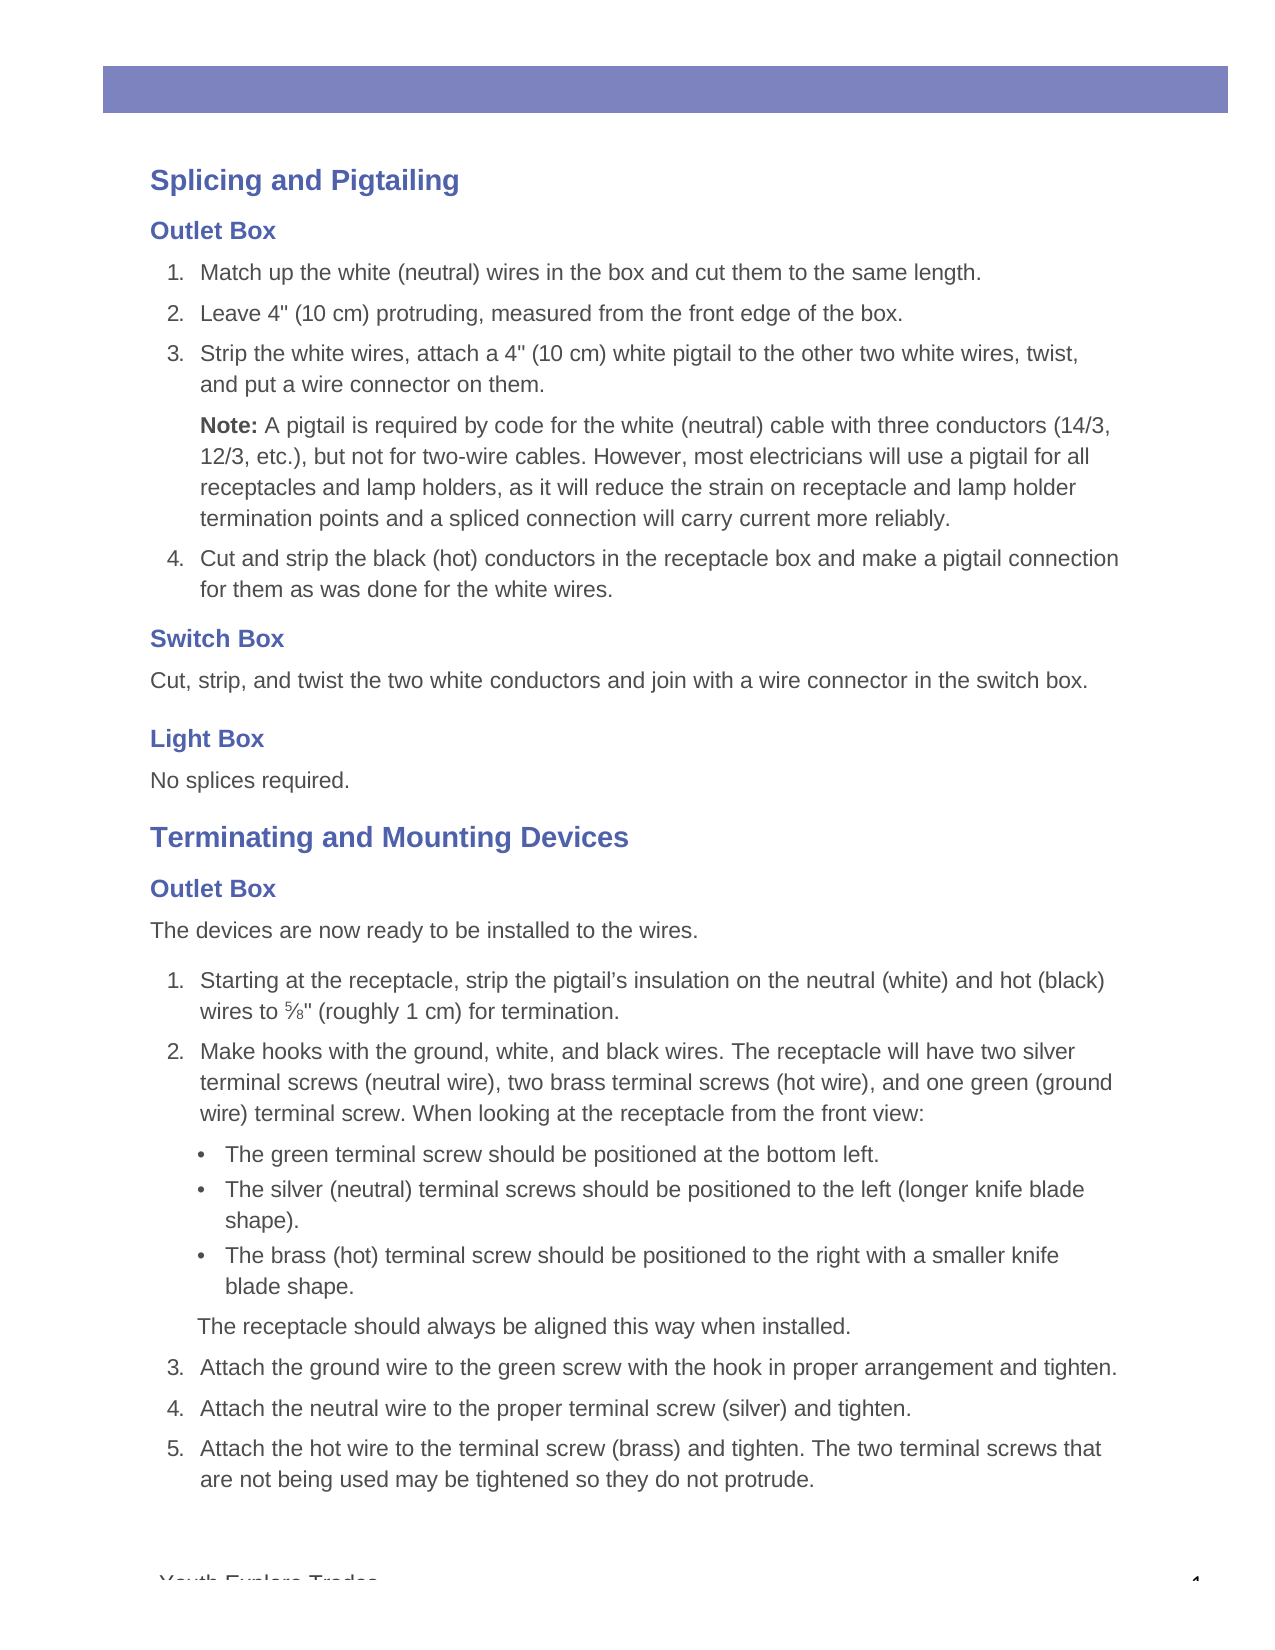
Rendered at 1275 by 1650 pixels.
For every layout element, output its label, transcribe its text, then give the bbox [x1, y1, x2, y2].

text Cut, strip, and twist the two white conductors and join with a wire connector in the switch box. [150, 667, 1239, 693]
list Leave 4" (10 cm) protruding, measured from the front edge of the box. [167, 299, 1239, 326]
list Make hooks with the ground, white, and black wires. The receptacle will have two silver terminal screws (neutral wire), two brass terminal screws (hot wire), and one green (ground wire) terminal screw. When looking at the receptacle from the front view: [167, 1038, 1117, 1127]
list Starting at the receptacle, strip the pigtail’s insulation on the neutral (white) and hot (black) wires to 5⁄8" (roughly 1 cm) for termination. [167, 967, 1107, 1024]
list Strip the white wires, attach a 4" (10 cm) white pigtail to the other two white wires, twist, and put a wire connector on them. [167, 340, 1082, 397]
text The receptacle should always be aligned this way when installed. [197, 1313, 1239, 1339]
subtitle Outlet Box [150, 216, 1239, 245]
list The silver (neutral) terminal screws should be positioned to the left (longer knife blade shape). [197, 1176, 1091, 1233]
list Match up the white (neutral) wires in the box and cut them to the same length. [167, 259, 1239, 285]
subtitle Outlet Box [150, 874, 1239, 903]
subtitle Light Box [150, 724, 1239, 753]
text Note: A pigtail is required by code for the white (neutral) cable with three conductors (14/3, 12/3, etc.), but not for two-wire cables. However, most electricians will use a pigtail for all receptacles and lamp holders, as it will reduce the strain on receptacle and lamp holder termination points and a spliced connection will carry current more reliably. [200, 412, 1122, 531]
list Attach the hot wire to the terminal screw (brass) and tighten. The two terminal screws that are not being used may be tightened so they do not protrude. [167, 1435, 1107, 1492]
list The green terminal screw should be positioned at the bottom left. [197, 1141, 1239, 1167]
subtitle Switch Box [150, 624, 1239, 653]
list Attach the ground wire to the green screw with the hook in proper arrangement and tighten. [167, 1354, 1239, 1380]
list Cut and strip the black (hot) conductors in the receptacle box and make a pigtail connection for them as was done for the white wires. [167, 545, 1122, 603]
text The devices are now ready to be installed to the wires. [150, 917, 1239, 943]
text No splices required. [150, 767, 1239, 793]
subtitle Terminating and Mounting Devices [150, 820, 1239, 854]
list The brass (hot) terminal screw should be positioned to the right with a smaller knife blade shape. [197, 1242, 1065, 1299]
list Attach the neutral wire to the proper terminal screw (silver) and tighten. [167, 1394, 1239, 1421]
subtitle Splicing and Pigtailing [150, 162, 1239, 196]
